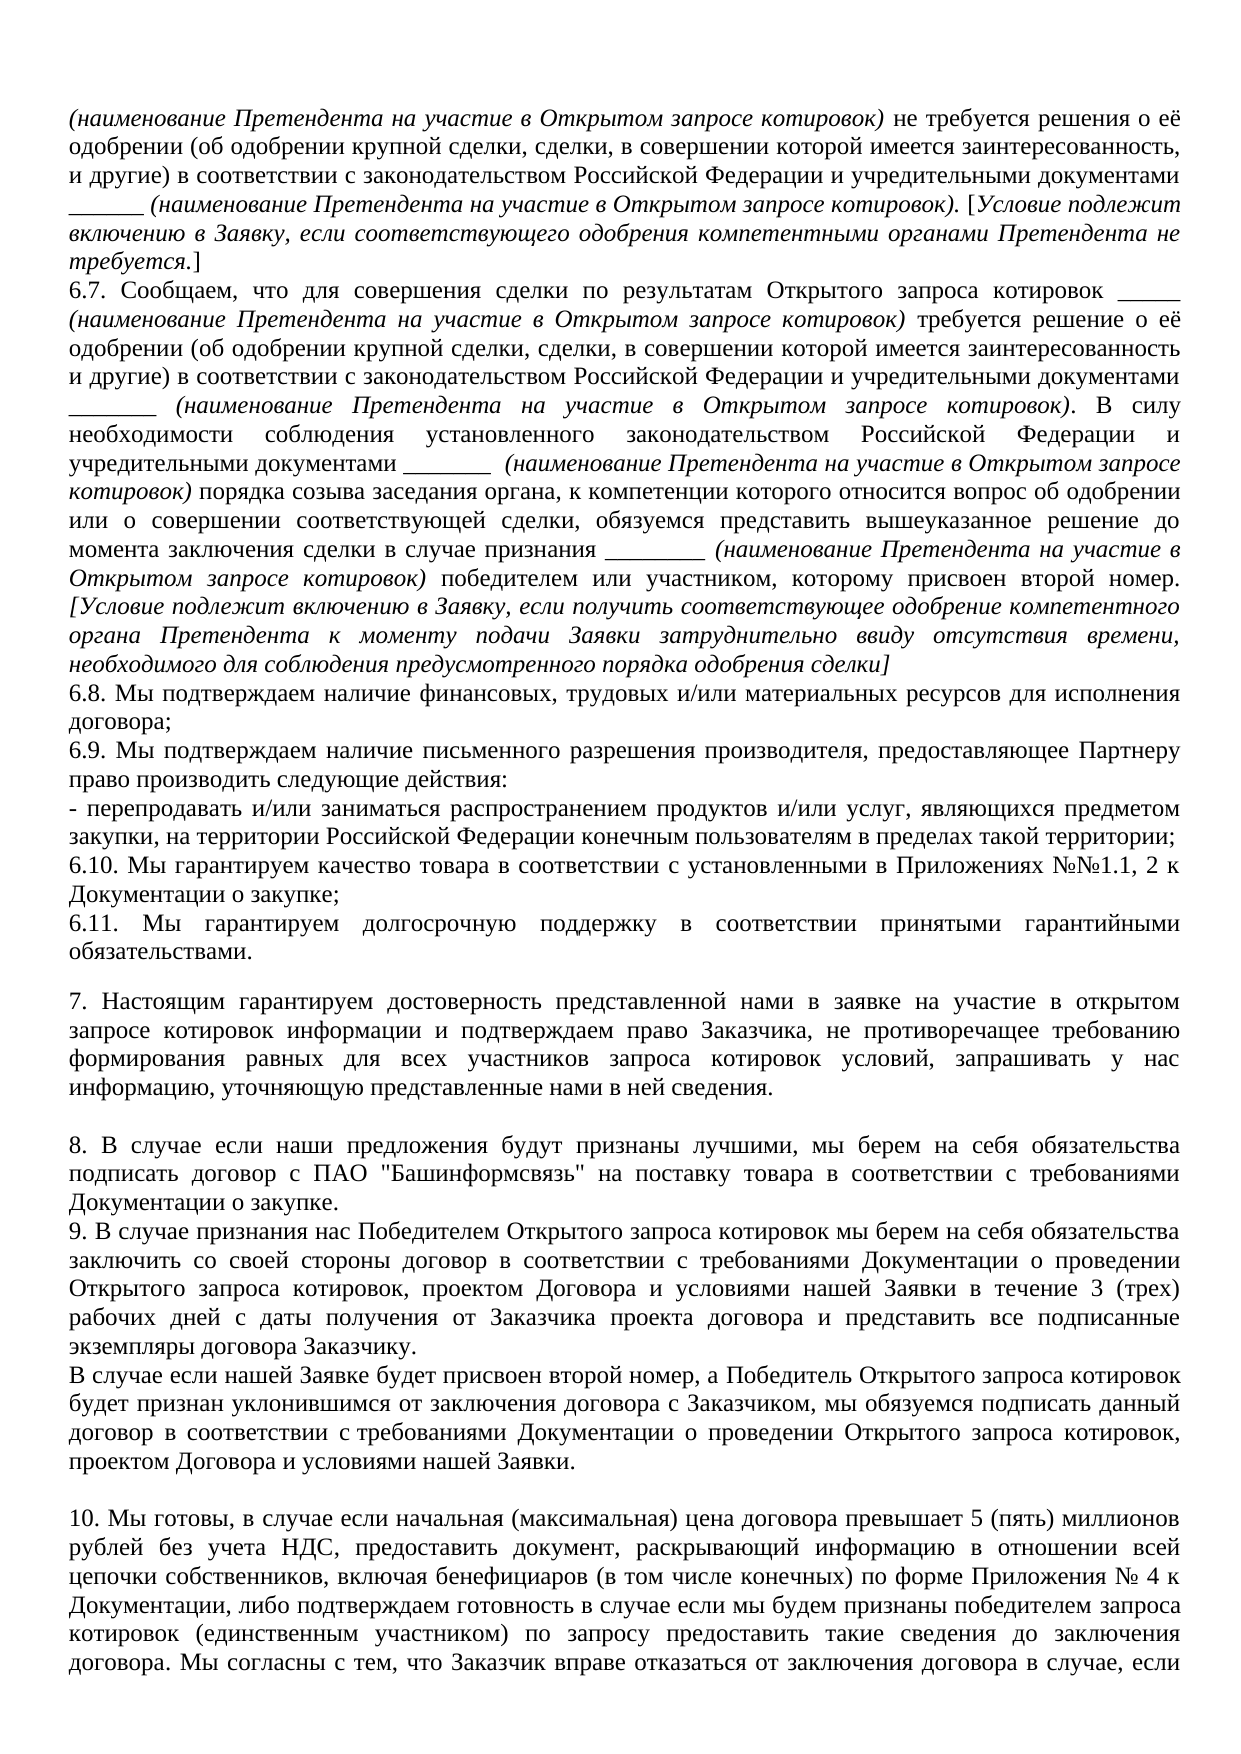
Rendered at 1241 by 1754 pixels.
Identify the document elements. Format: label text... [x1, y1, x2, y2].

table_cell 7. Настоящим гарантируем достоверность представленной нами в заявке на участие в открытом запросе котировок информации и подтверждаем право Заказчика, не противоречащее требованию формирования равных для всех участников запроса котировок условий, запрашивать у нас информацию, уточняющую представленные нами в ней сведения. [58, 965, 1192, 1101]
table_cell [58, 1216, 1192, 1676]
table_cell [58, 103, 1192, 965]
table_cell 8. В случае если наши предложения будут признаны лучшими, мы берем на себя обязательства подписать договор с ПАО "Башинформсвязь" на поставку товара в соответствии с требованиями Документации о закупке. [58, 1101, 1192, 1216]
